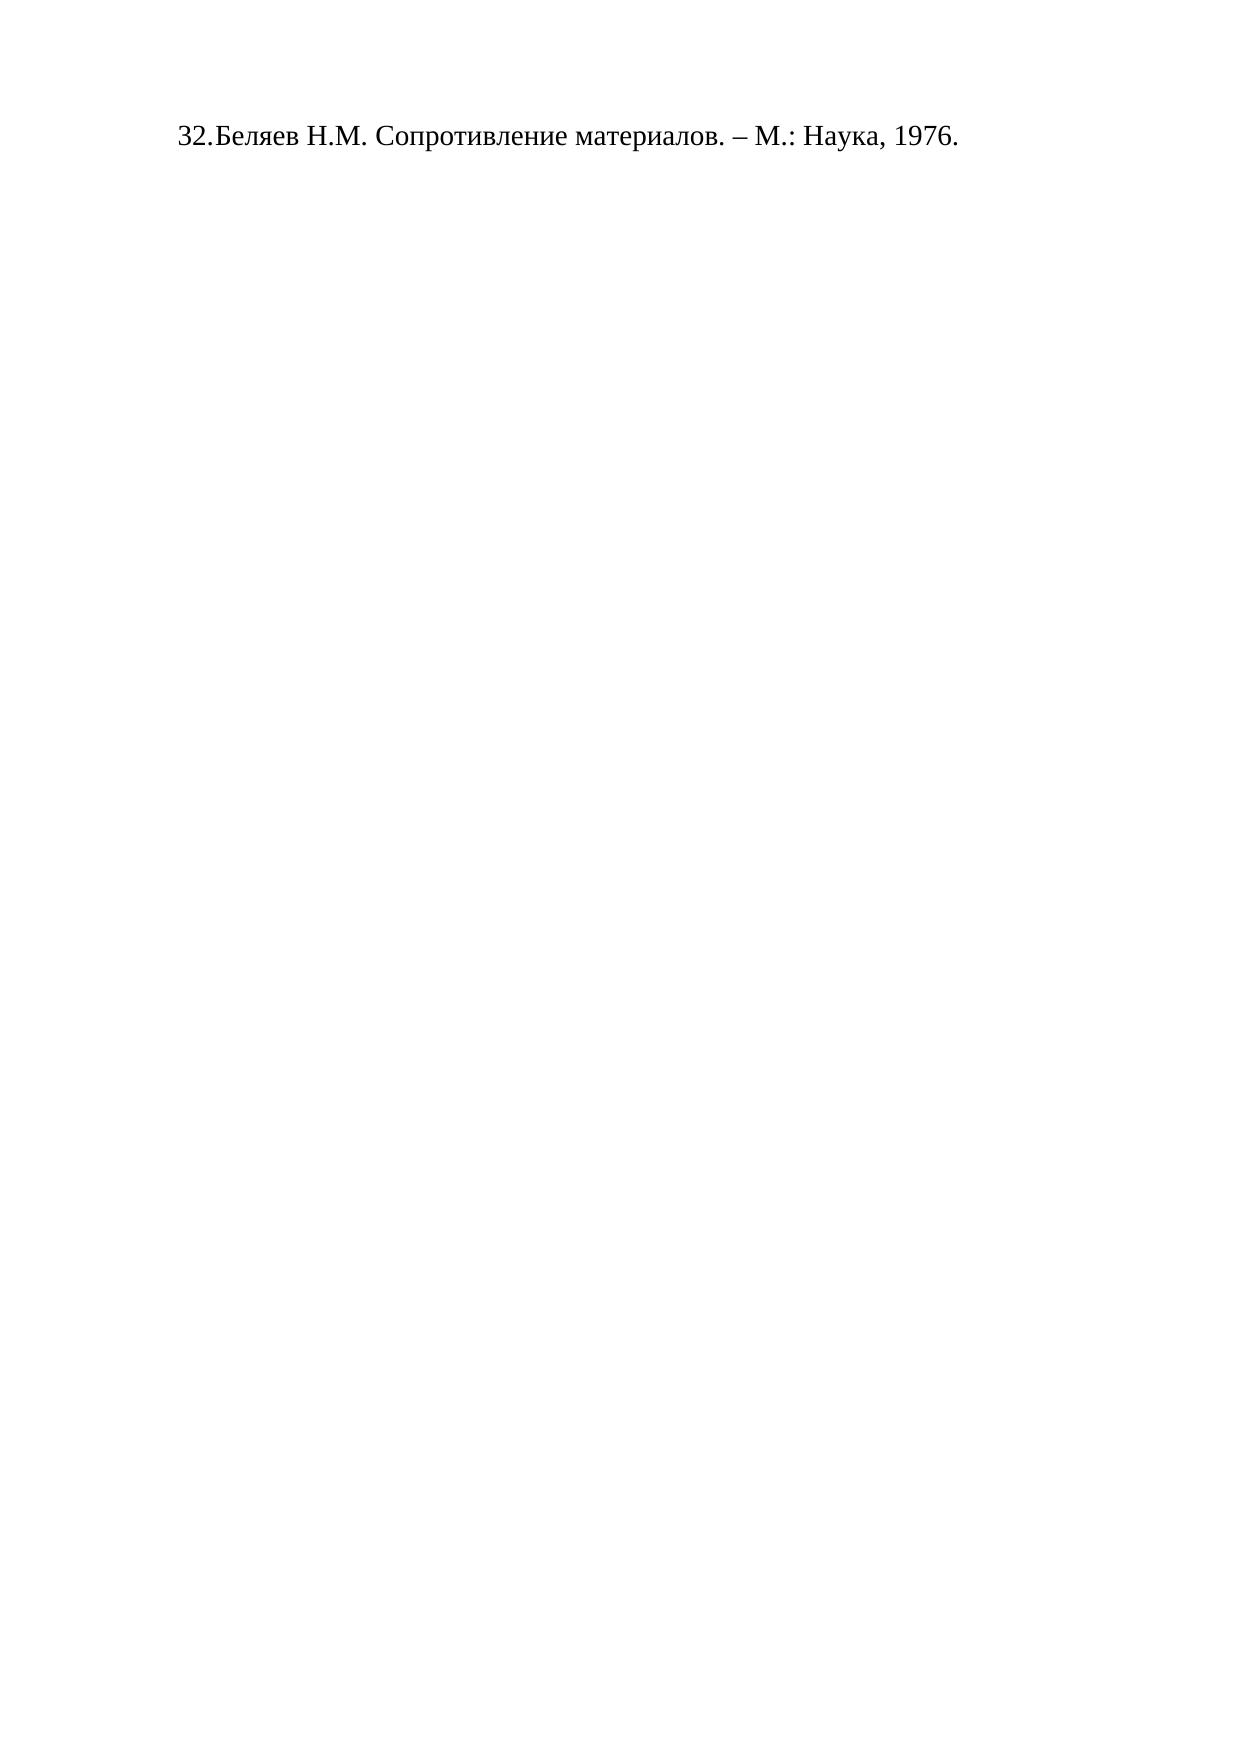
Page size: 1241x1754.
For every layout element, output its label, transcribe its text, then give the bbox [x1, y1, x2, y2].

list Беляев Н.М. Сопротивление материалов. – М.: Наука, 1976. [177, 118, 1152, 152]
